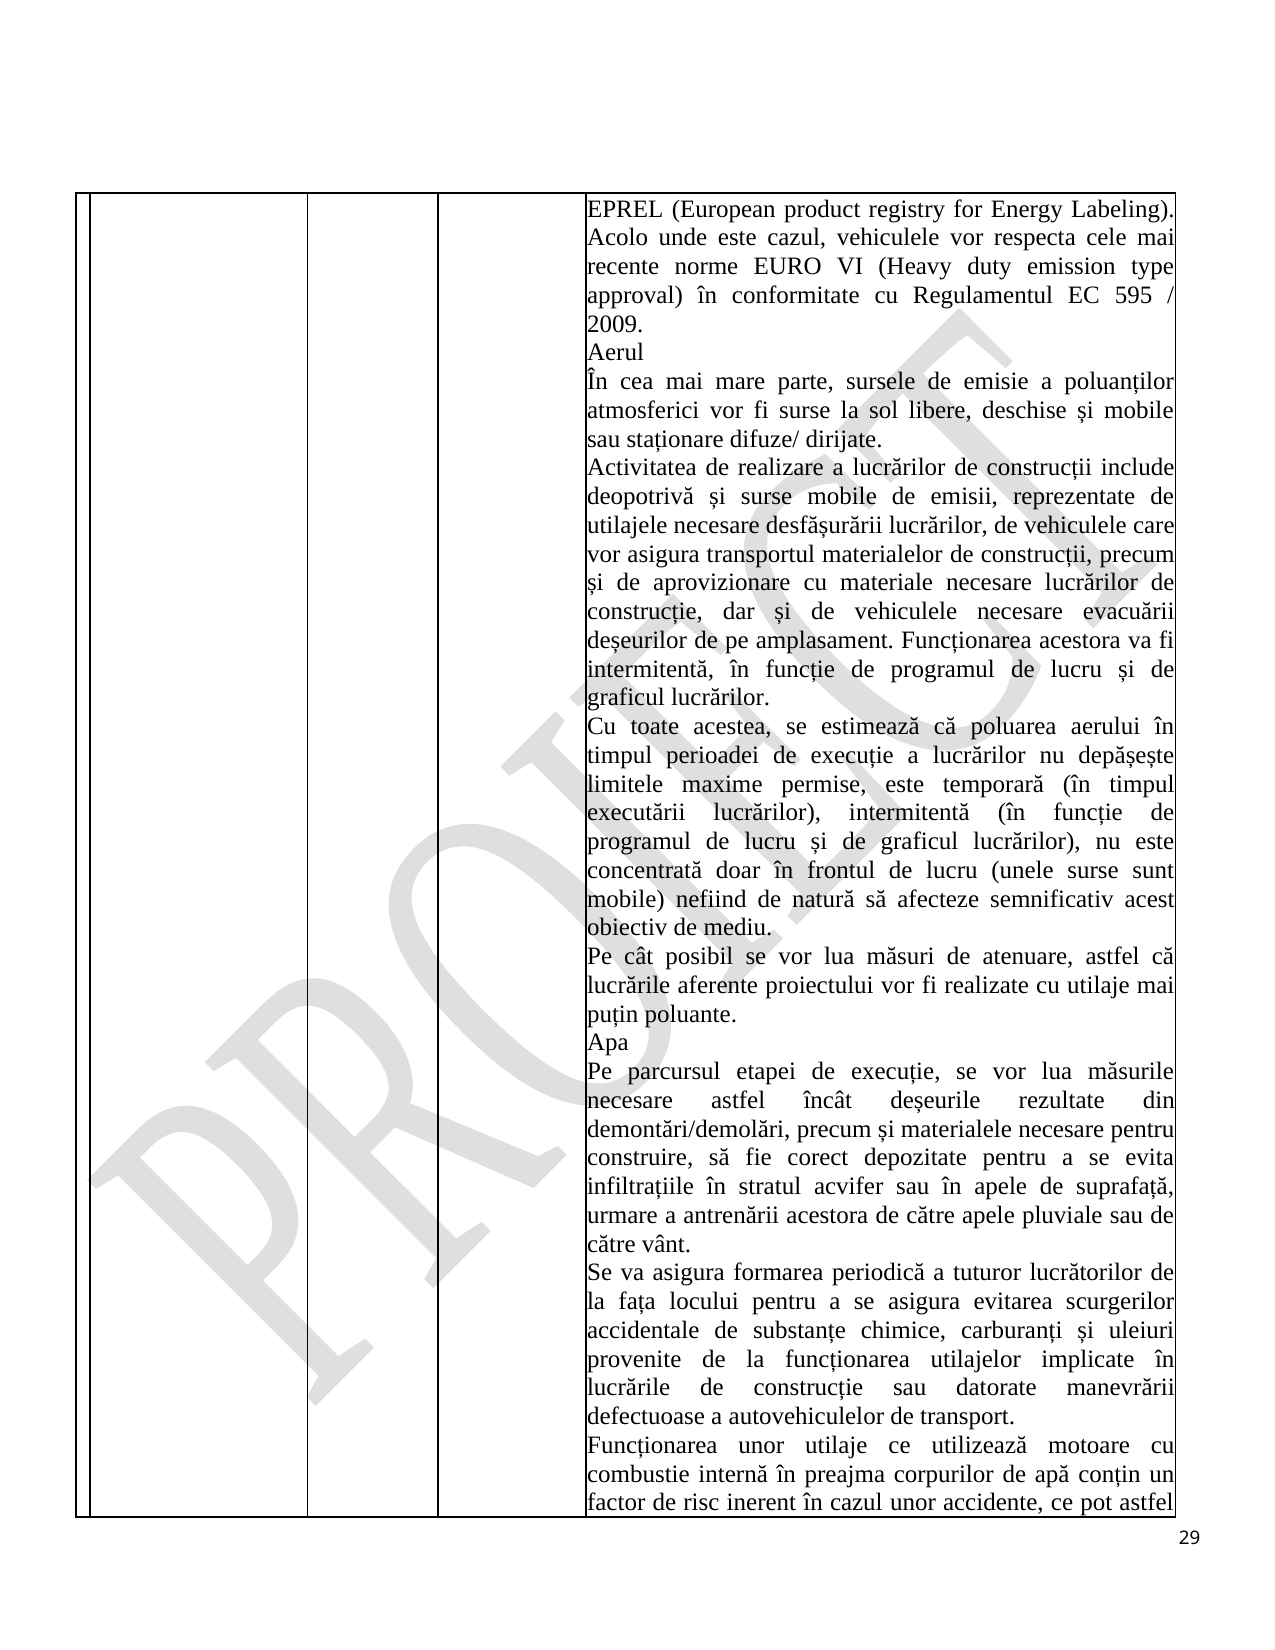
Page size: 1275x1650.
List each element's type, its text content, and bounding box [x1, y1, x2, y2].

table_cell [587, 309, 1175, 1516]
table_cell x [308, 194, 437, 1516]
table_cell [91, 194, 307, 1516]
table_cell [439, 194, 585, 1516]
